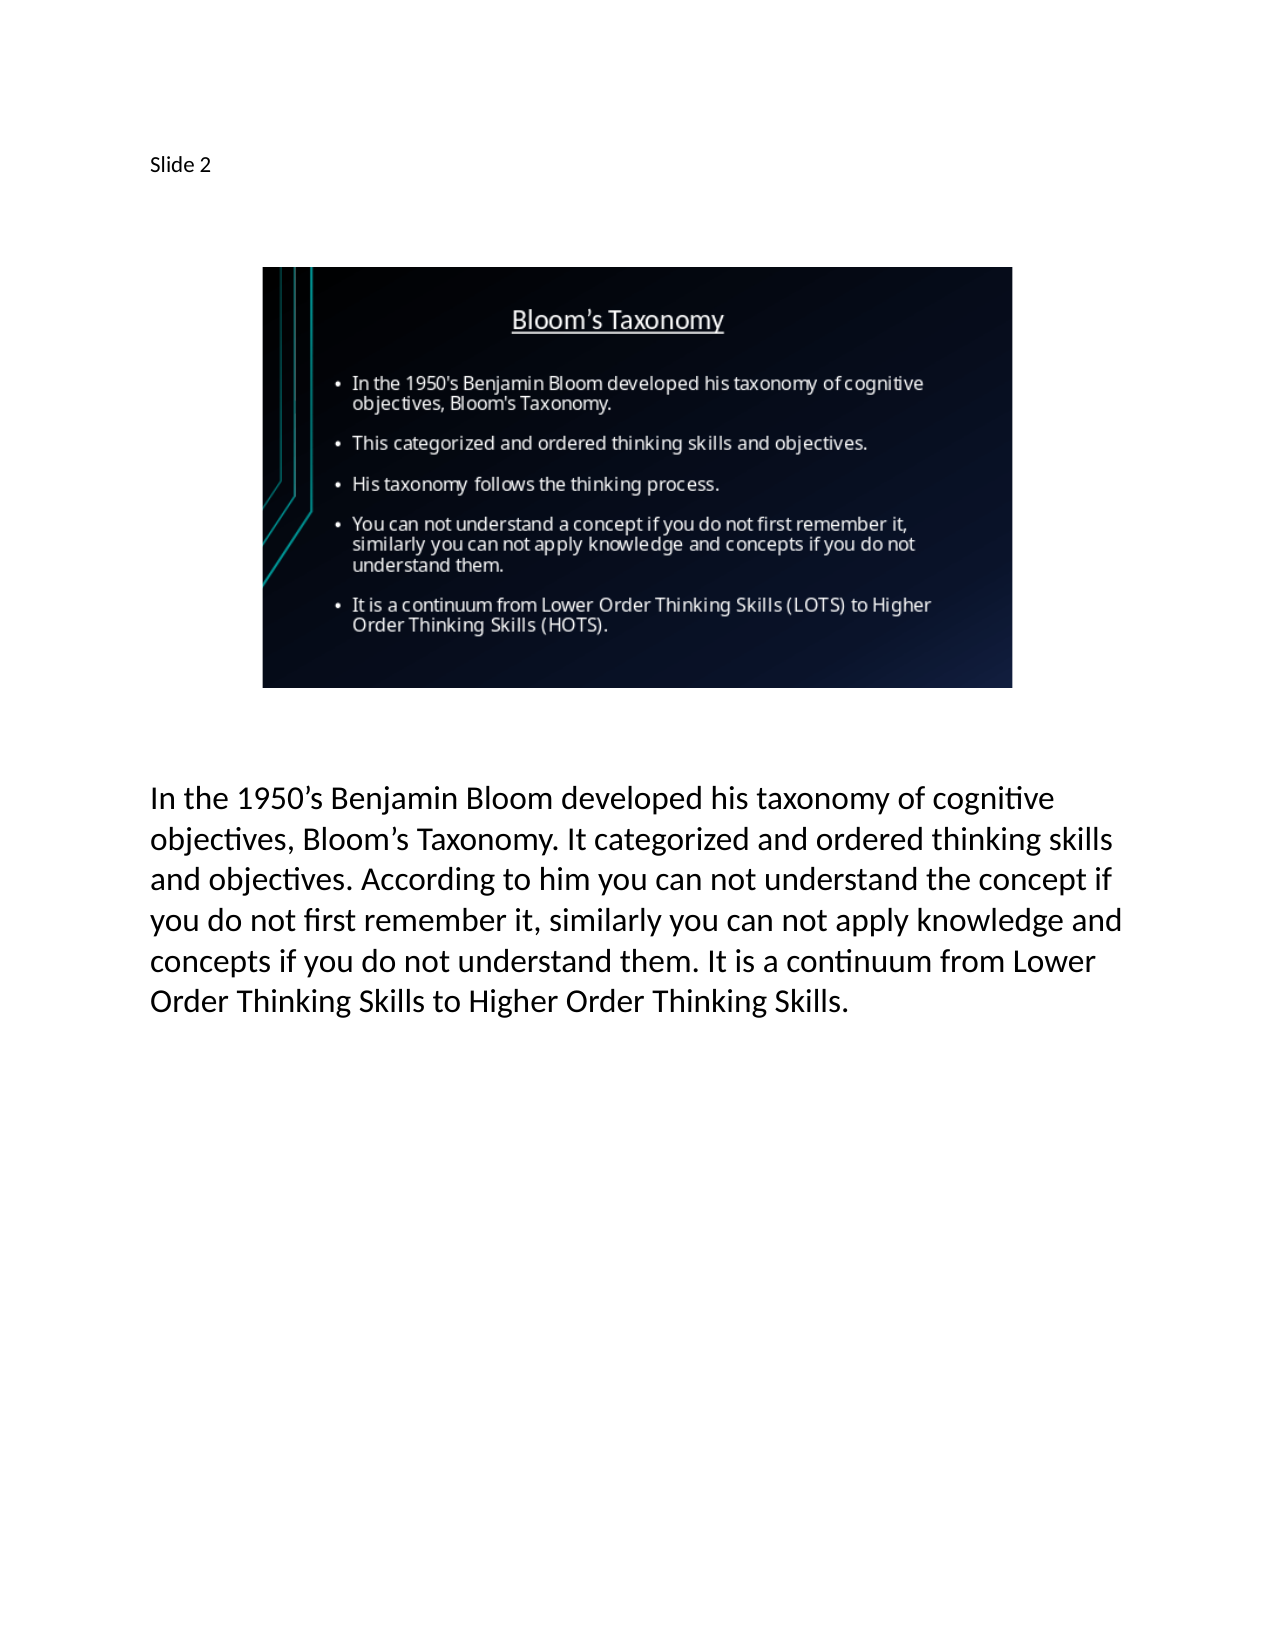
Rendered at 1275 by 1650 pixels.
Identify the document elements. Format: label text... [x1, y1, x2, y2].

text In the 1950’s Benjamin Bloom developed his taxonomy of cognitive objectives, Bloom’s Taxonomy. It categorized and ordered thinking skills and objectives. According to him you can not understand the concept if you do not first remember it, similarly you can not apply knowledge and concepts if you do not understand them. It is a continuum from Lower Order Thinking Skills to Higher Order Thinking Skills. [150, 777, 1125, 1021]
text Slide 2 [150, 150, 1125, 178]
